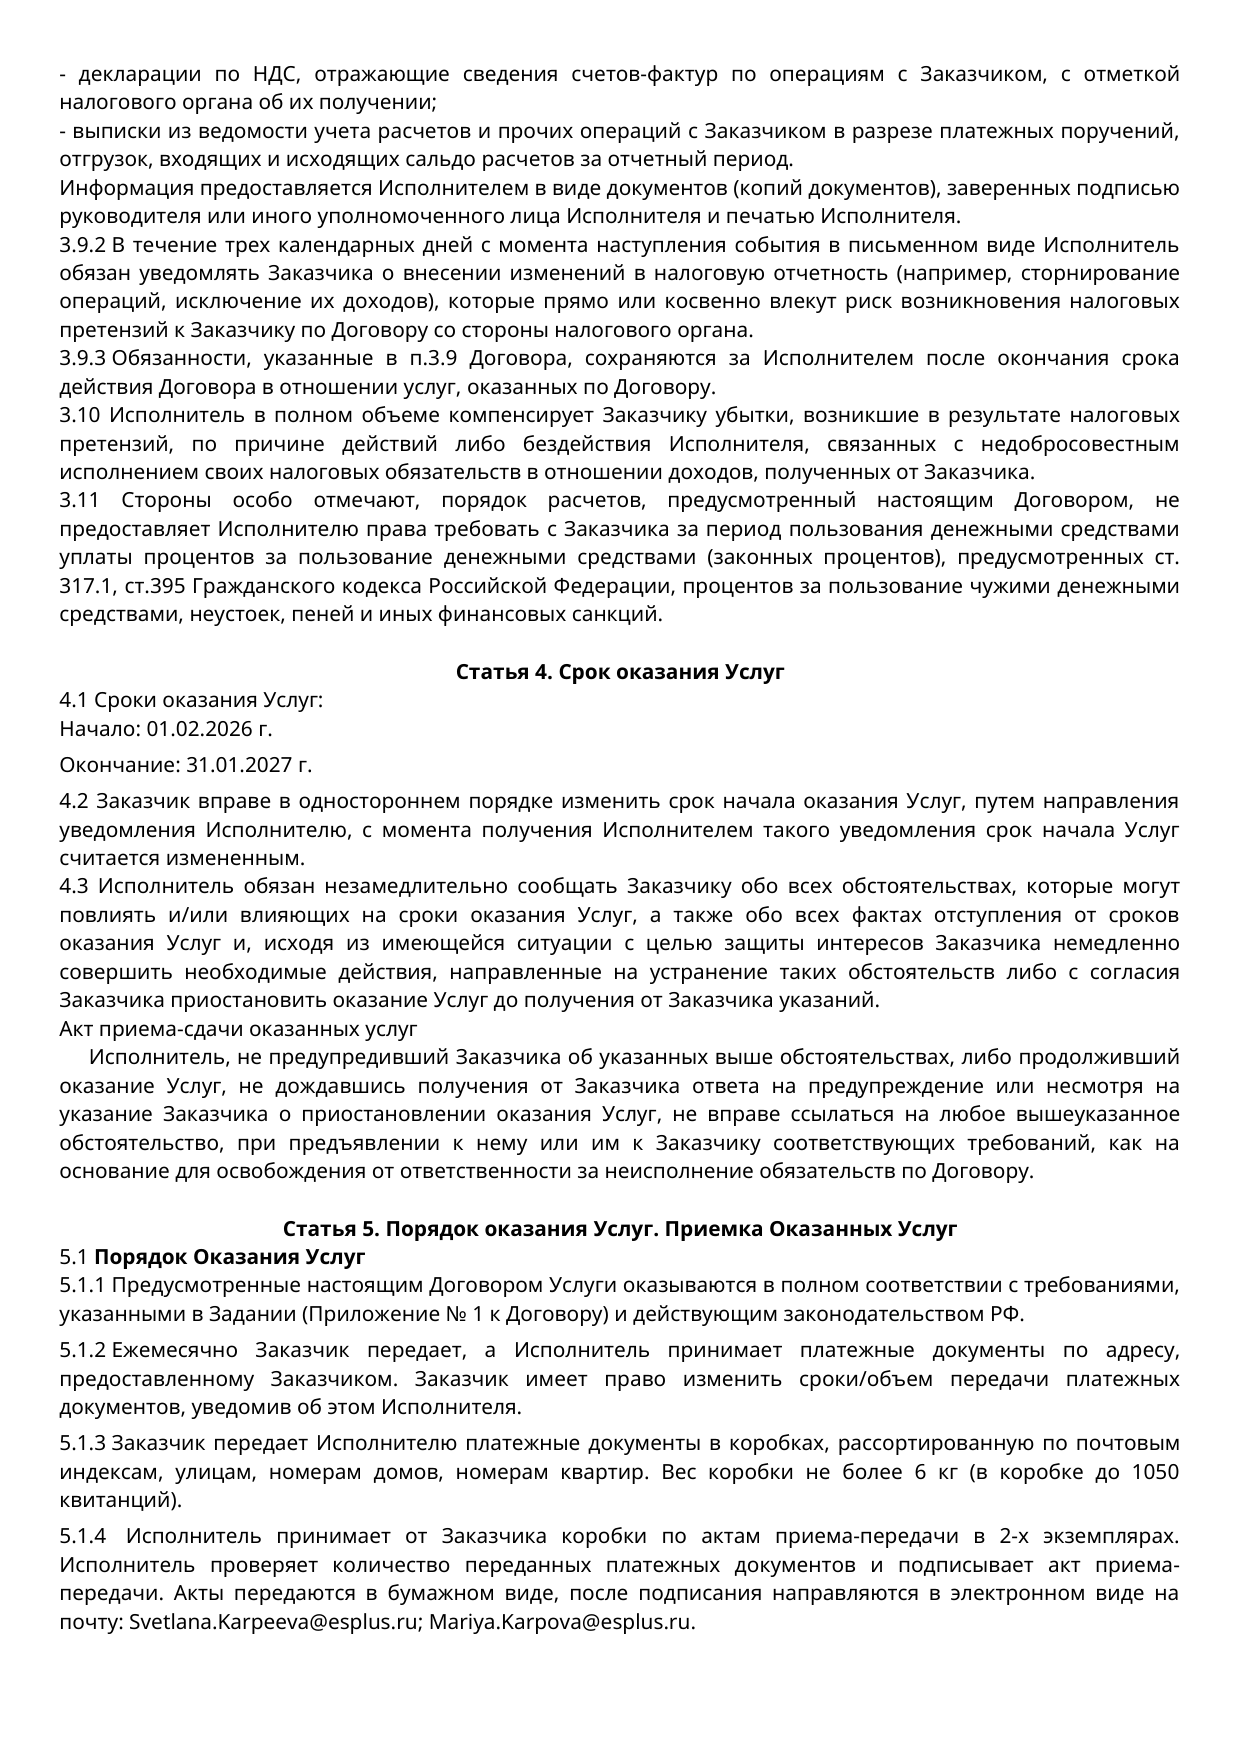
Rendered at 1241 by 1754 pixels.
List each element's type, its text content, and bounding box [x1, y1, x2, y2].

text 3.11 Стороны особо отмечают, порядок расчетов, предусмотренный настоящим Договором, не предоставляет Исполнителю права требовать с Заказчика за период пользования денежными средствами уплаты процентов за пользование денежными средствами (законных процентов), предусмотренных ст. 317.1, ст.395 Гражданского кодекса Российской Федерации, процентов за пользование чужими денежными средствами, неустоек, пеней и иных финансовых санкций. [59, 486, 1181, 628]
list Обязанности, указанные в п.3.9 Договора, сохраняются за Исполнителем после окончания срока действия Договора в отношении услуг, оказанных по Договору. [59, 343, 1181, 400]
text Начало: 01.02.2026 г. [59, 714, 1181, 742]
list 3.10 Исполнитель в полном объеме компенсирует Заказчику убытки, возникшие в результате налоговых претензий, по причине действий либо бездействия Исполнителя, связанных с недобросовестным исполнением своих налоговых обязательств в отношении доходов, полученных от Заказчика. [59, 400, 1181, 486]
list - декларации по НДС, отражающие сведения счетов-фактур по операциям с Заказчиком, с отметкой налогового органа об их получении; [59, 59, 1181, 116]
text 4.2 Заказчик вправе в одностороннем порядке изменить срок начала оказания Услуг, путем направления уведомления Исполнителю, с момента получения Исполнителем такого уведомления срок начала Услуг считается измененным. [59, 786, 1181, 872]
list Порядок Оказания Услуг [59, 1242, 1181, 1271]
list Информация предоставляется Исполнителем в виде документов (копий документов), заверенных подписью руководителя или иного уполномоченного лица Исполнителя и печатью Исполнителя. [59, 173, 1181, 230]
list Сроки оказания Услуг: [59, 685, 1181, 714]
list Предусмотренные настоящим Договором Услуги оказываются в полном соответствии с требованиями, указанными в Задании (Приложение № 1 к Договору) и действующим законодательством РФ. [59, 1271, 1181, 1327]
list Заказчик передает Исполнителю платежные документы в коробках, рассортированную по почтовым индексам, улицам, номерам домов, номерам квартир. Вес коробки не более 6 кг (в коробке до 1050 квитанций). [59, 1428, 1181, 1514]
list Срок оказания Услуг [59, 657, 1181, 685]
text Исполнитель, не предупредивший Заказчика об указанных выше обстоятельствах, либо продолживший оказание Услуг, не дождавшись получения от Заказчика ответа на предупреждение или несмотря на указание Заказчика о приостановлении оказания Услуг, не вправе ссылаться на любое вышеуказанное обстоятельство, при предъявлении к нему или им к Заказчику соответствующих требований, как на основание для освобождения от ответственности за неисполнение обязательств по Договору. [59, 1042, 1181, 1184]
list - выписки из ведомости учета расчетов и прочих операций с Заказчиком в разрезе платежных поручений, отгрузок, входящих и исходящих сальдо расчетов за отчетный период. [59, 116, 1181, 173]
list Ежемесячно Заказчик передает, а Исполнитель принимает платежные документы по адресу, предоставленному Заказчиком. Заказчик имеет право изменить сроки/объем передачи платежных документов, уведомив об этом Исполнителя. [59, 1335, 1181, 1421]
list В течение трех календарных дней с момента наступления события в письменном виде Исполнитель обязан уведомлять Заказчика о внесении изменений в налоговую отчетность (например, сторнирование операций, исключение их доходов), которые прямо или косвенно влекут риск возникновения налоговых претензий к Заказчику по Договору со стороны налогового органа. [59, 230, 1181, 343]
text 4.3 Исполнитель обязан незамедлительно сообщать Заказчику обо всех обстоятельствах, которые могут повлиять и/или влияющих на сроки оказания Услуг, а также обо всех фактах отступления от сроков оказания Услуг и, исходя из имеющейся ситуации с целью защиты интересов Заказчика немедленно совершить необходимые действия, направленные на устранение таких обстоятельств либо с согласия Заказчика приостановить оказание Услуг до получения от Заказчика указаний. [59, 872, 1181, 1014]
list Исполнитель принимает от Заказчика коробки по актам приема-передачи в 2-х экземплярах. Исполнитель проверяет количество переданных платежных документов и подписывает акт приема-передачи. Акты передаются в бумажном виде, после подписания направляются в электронном виде на почту: Svetlana.Karpeeva@esplus.ru; Mariya.Karpova@esplus.ru. [59, 1521, 1181, 1635]
list Порядок оказания Услуг. Приемка Оказанных Услуг [59, 1214, 1181, 1242]
text Окончание: 31.01.2027 г. [59, 750, 1181, 778]
text Акт приема-сдачи оказанных услуг [59, 1014, 1181, 1042]
